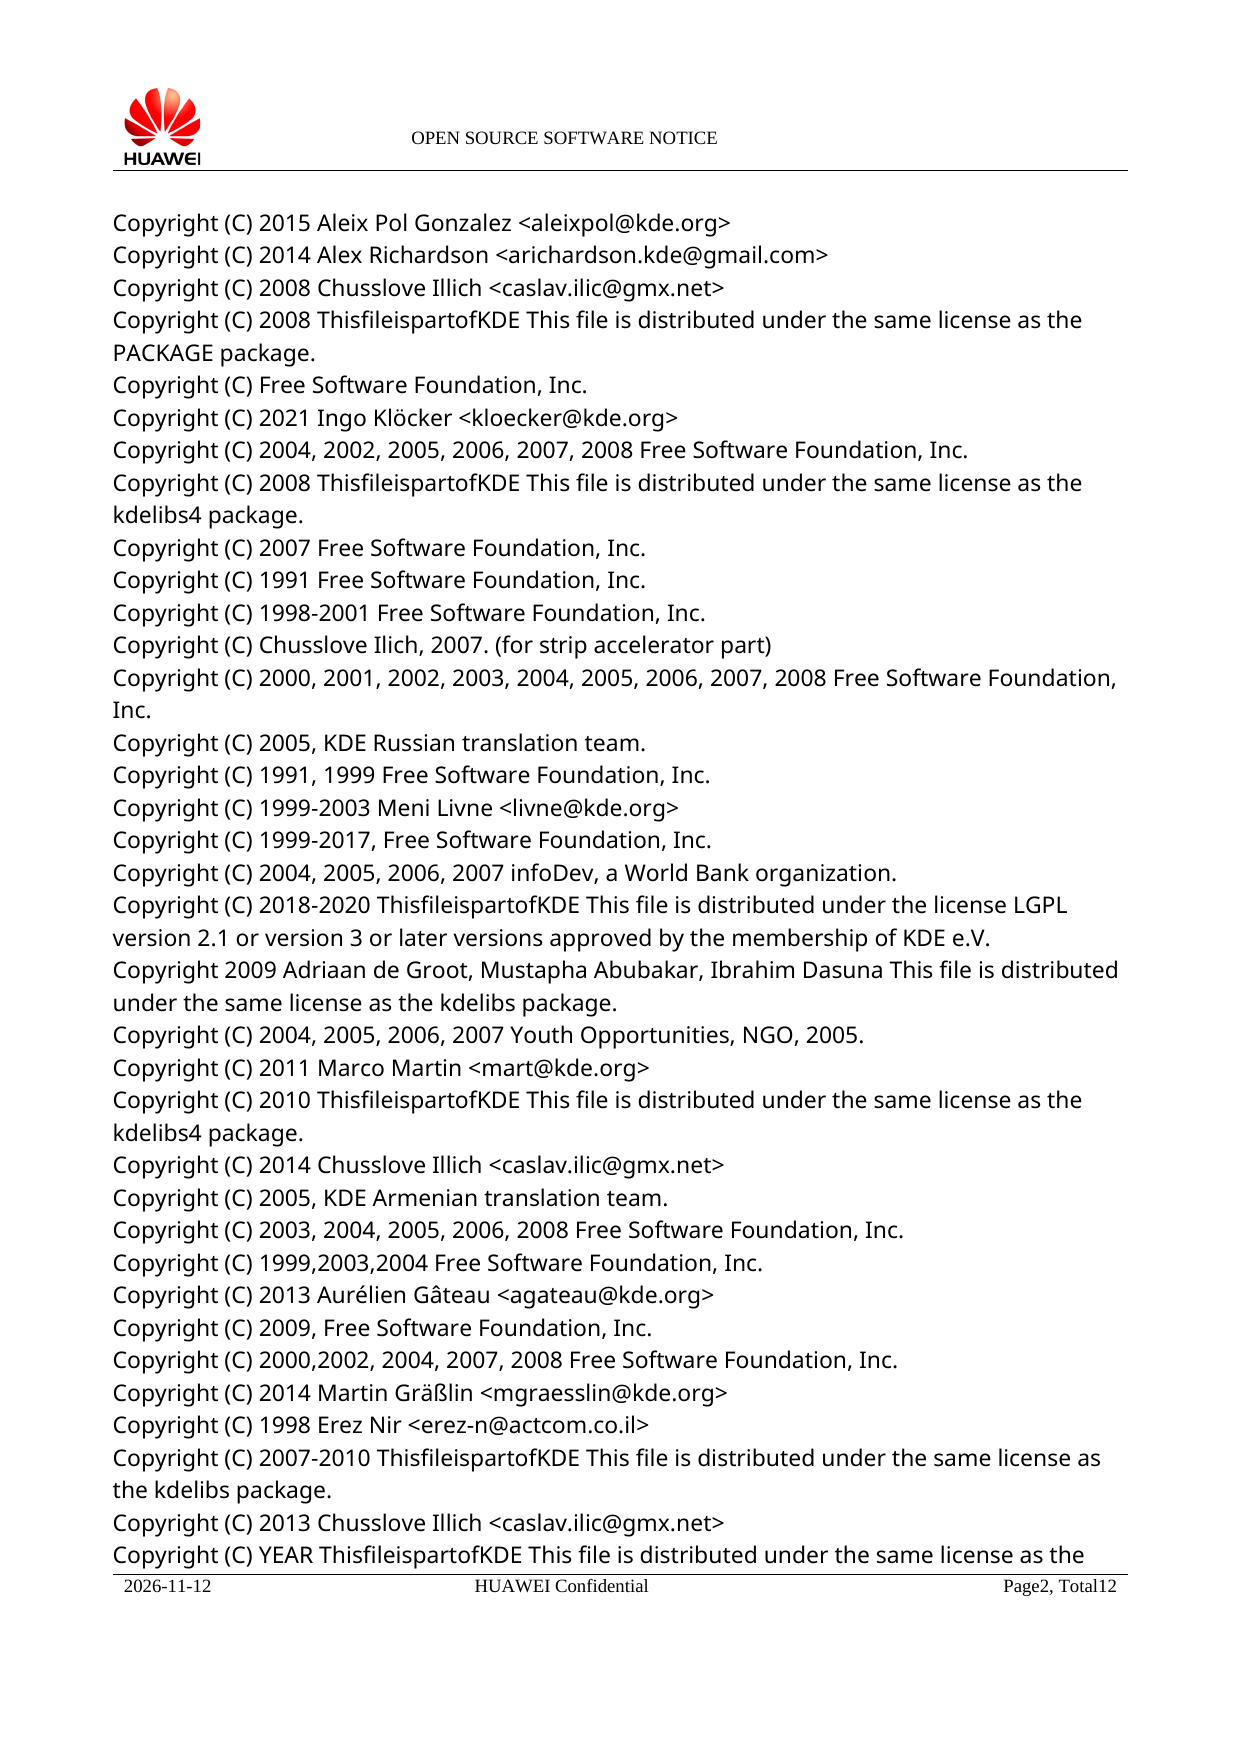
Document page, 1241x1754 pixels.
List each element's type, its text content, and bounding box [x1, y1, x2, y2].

picture [124, 88, 201, 165]
